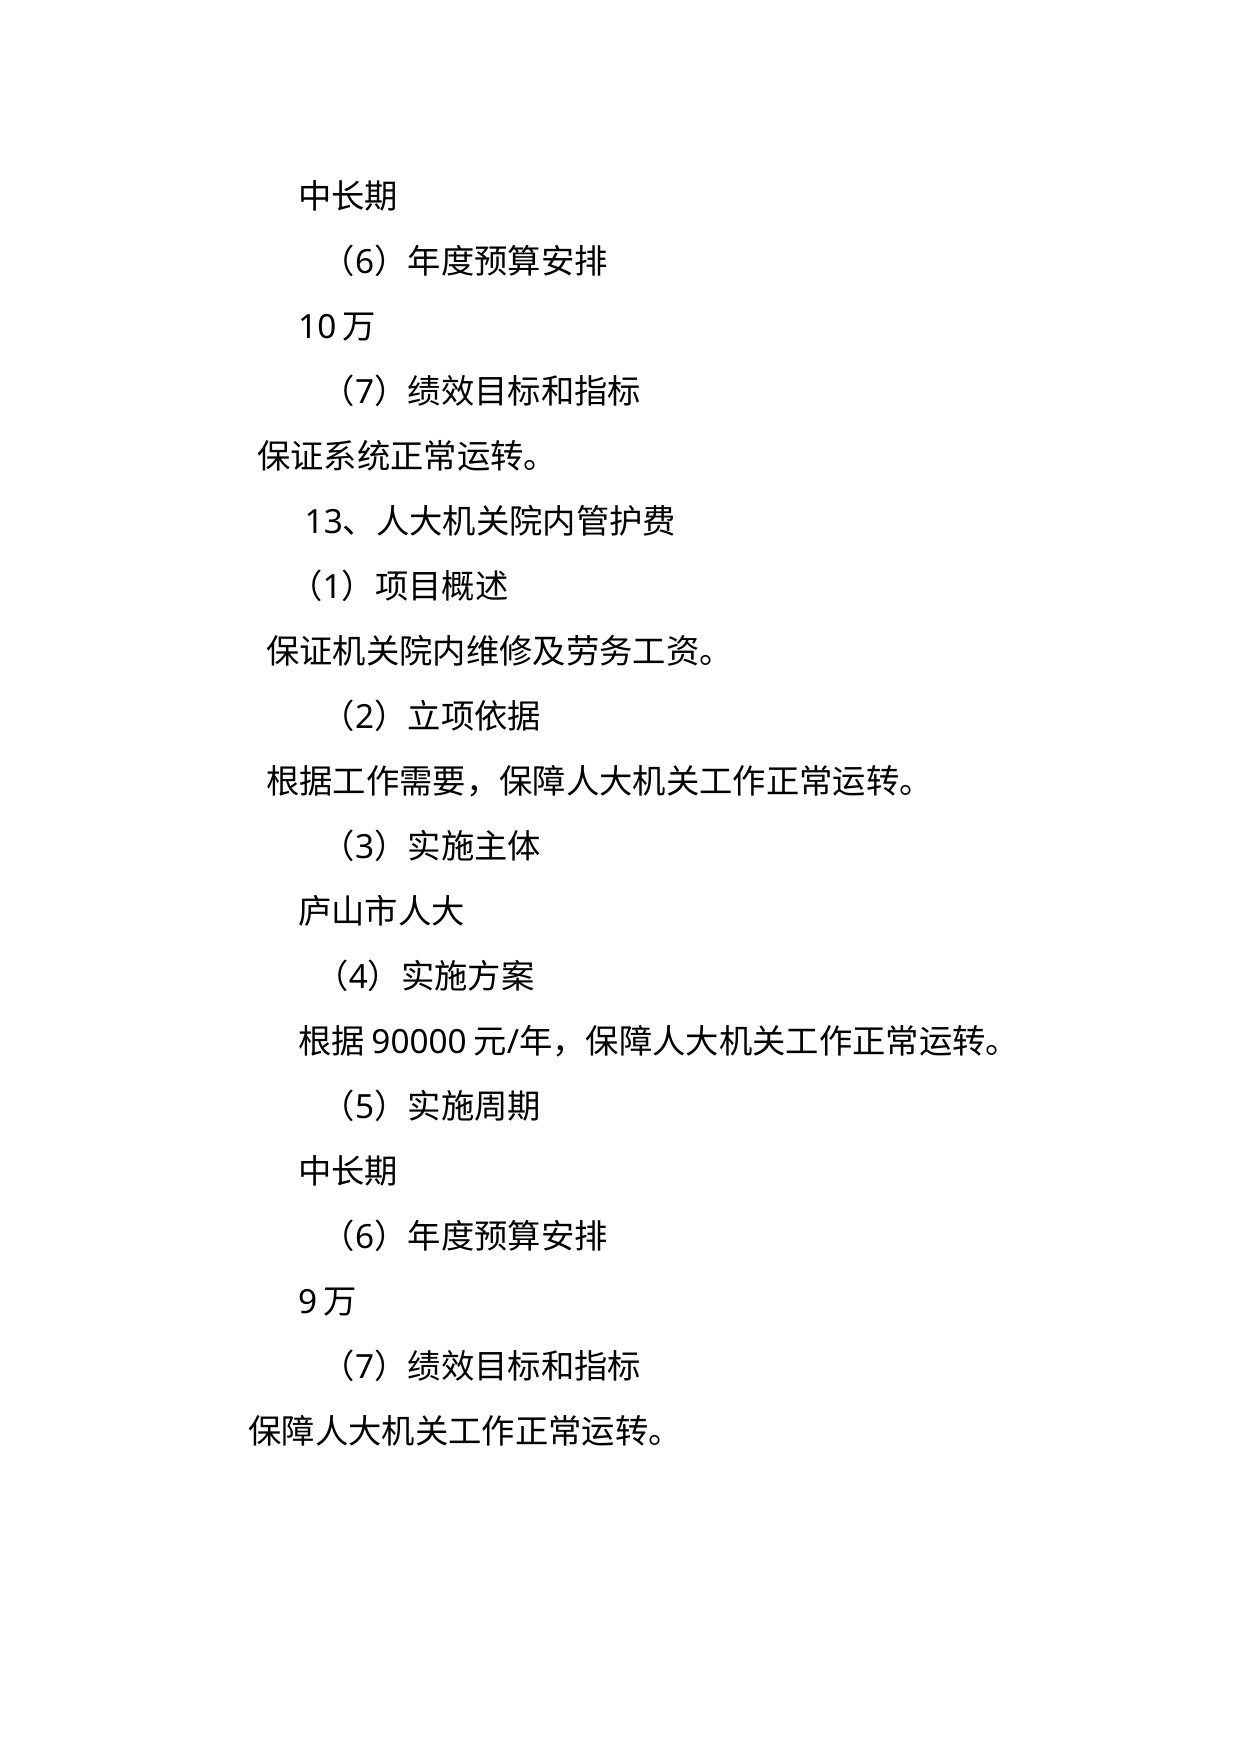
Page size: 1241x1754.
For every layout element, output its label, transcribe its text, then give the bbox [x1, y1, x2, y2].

text （5）实施周期 [304, 1072, 1053, 1137]
list （4）实施方案 [231, 942, 1053, 1007]
list 保证机关院内维修及劳务工资。 [231, 617, 1053, 682]
text 保证系统正常运转。 [187, 422, 1053, 487]
list 10万 [231, 292, 1053, 357]
text （6）年度预算安排 [304, 227, 1053, 292]
list 中长期 [231, 1137, 1053, 1202]
text （7）绩效目标和指标 [304, 357, 1053, 422]
list 庐山市人大 [231, 877, 1053, 942]
list 9万 [231, 1267, 1053, 1332]
list 中长期 [231, 162, 1053, 227]
list 根据90000元/年，保障人大机关工作正常运转。 [231, 1007, 1053, 1072]
text （1）项目概述 [187, 552, 1053, 617]
text （3）实施主体 [304, 812, 1053, 877]
text 保障人大机关工作正常运转。 [187, 1397, 1053, 1462]
text （6）年度预算安排 [304, 1202, 1053, 1267]
text （7）绩效目标和指标 [304, 1332, 1053, 1397]
text （2）立项依据 [304, 682, 1053, 747]
text 13、人大机关院内管护费 [304, 487, 1053, 552]
list 根据工作需要，保障人大机关工作正常运转。 [231, 747, 1053, 812]
